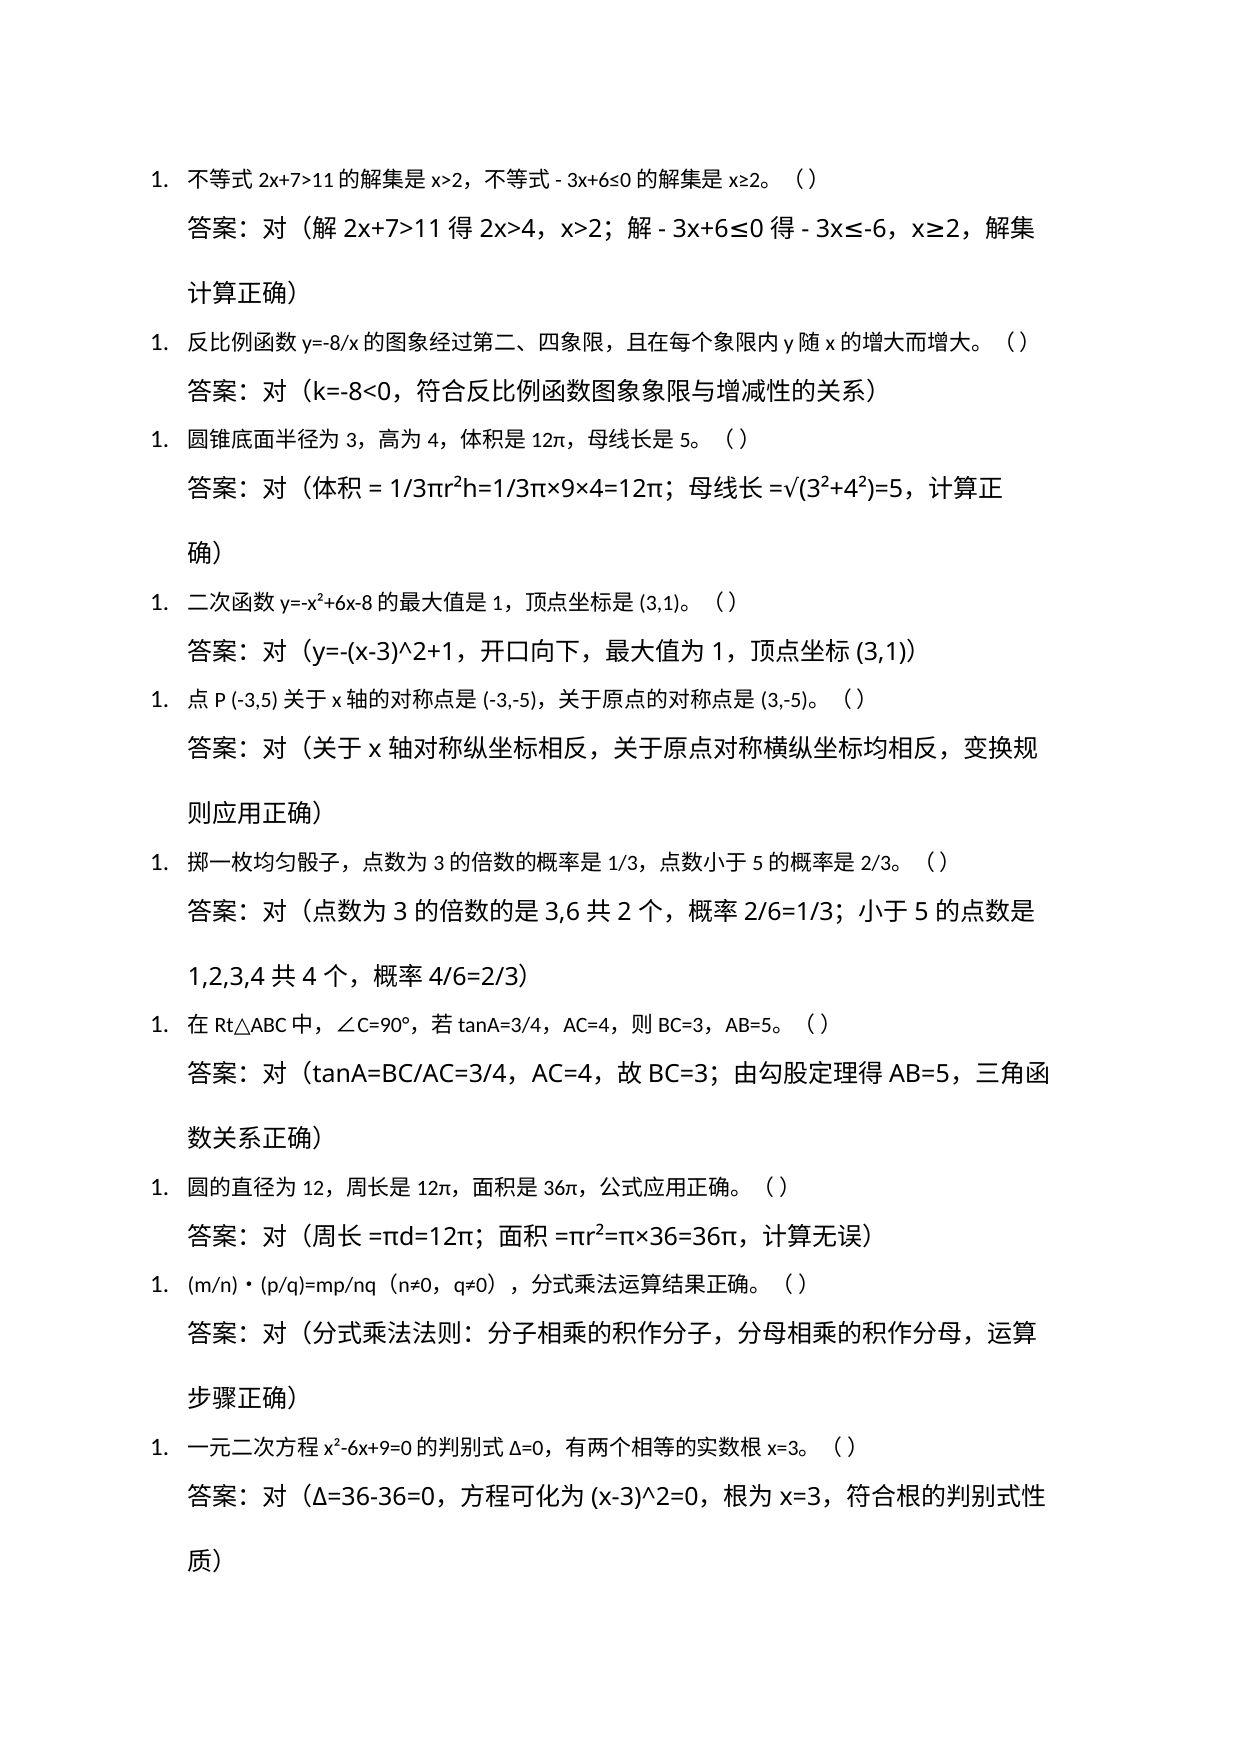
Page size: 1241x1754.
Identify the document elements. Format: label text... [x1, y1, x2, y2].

list 二次函数 y=-x²+6x-8 的最大值是 1，顶点坐标是 (3,1)。（ ） [150, 584, 1053, 617]
list 一元二次方程 x²-6x+9=0 的判别式 Δ=0，有两个相等的实数根 x=3。（ ） [150, 1429, 1053, 1462]
list 圆锥底面半径为 3，高为 4，体积是 12π，母线长是 5。（ ） [150, 422, 1053, 454]
text 答案：对（体积 = 1/3πr²h=1/3π×9×4=12π；母线长 =√(3²+4²)=5，计算正确） [187, 454, 1053, 584]
list 在 Rt△ABC 中，∠C=90°，若 tanA=3/4，AC=4，则 BC=3，AB=5。（ ） [150, 1007, 1053, 1039]
text 答案：对（点数为 3 的倍数的是 3,6 共 2 个，概率 2/6=1/3；小于 5 的点数是 1,2,3,4 共 4 个，概率 4/6=2/3） [187, 877, 1053, 1007]
list 点 P (-3,5) 关于 x 轴的对称点是 (-3,-5)，关于原点的对称点是 (3,-5)。（ ） [150, 682, 1053, 714]
text 答案：对（Δ=36-36=0，方程可化为 (x-3)^2=0，根为 x=3，符合根的判别式性质） [187, 1462, 1053, 1592]
text 答案：对（k=-8<0，符合反比例函数图象象限与增减性的关系） [187, 357, 1053, 422]
list 掷一枚均匀骰子，点数为 3 的倍数的概率是 1/3，点数小于 5 的概率是 2/3。（ ） [150, 844, 1053, 877]
text 答案：对（关于 x 轴对称纵坐标相反，关于原点对称横纵坐标均相反，变换规则应用正确） [187, 714, 1053, 844]
list 不等式 2x+7>11 的解集是 x>2，不等式 - 3x+6≤0 的解集是 x≥2。（ ） [150, 162, 1053, 194]
text 答案：对（tanA=BC/AC=3/4，AC=4，故 BC=3；由勾股定理得 AB=5，三角函数关系正确） [187, 1039, 1053, 1169]
list 反比例函数 y=-8/x 的图象经过第二、四象限，且在每个象限内 y 随 x 的增大而增大。（ ） [150, 324, 1053, 357]
list 圆的直径为 12，周长是 12π，面积是 36π，公式应用正确。（ ） [150, 1169, 1053, 1202]
text 答案：对（分式乘法法则：分子相乘的积作分子，分母相乘的积作分母，运算步骤正确） [187, 1299, 1053, 1429]
text 答案：对（y=-(x-3)^2+1，开口向下，最大值为 1，顶点坐标 (3,1)） [187, 617, 1053, 682]
text 答案：对（周长 =πd=12π；面积 =πr²=π×36=36π，计算无误） [187, 1202, 1053, 1267]
list (m/n)・(p/q)=mp/nq（n≠0，q≠0），分式乘法运算结果正确。（ ） [150, 1267, 1053, 1299]
text 答案：对（解 2x+7>11 得 2x>4，x>2；解 - 3x+6≤0 得 - 3x≤-6，x≥2，解集计算正确） [187, 194, 1053, 324]
